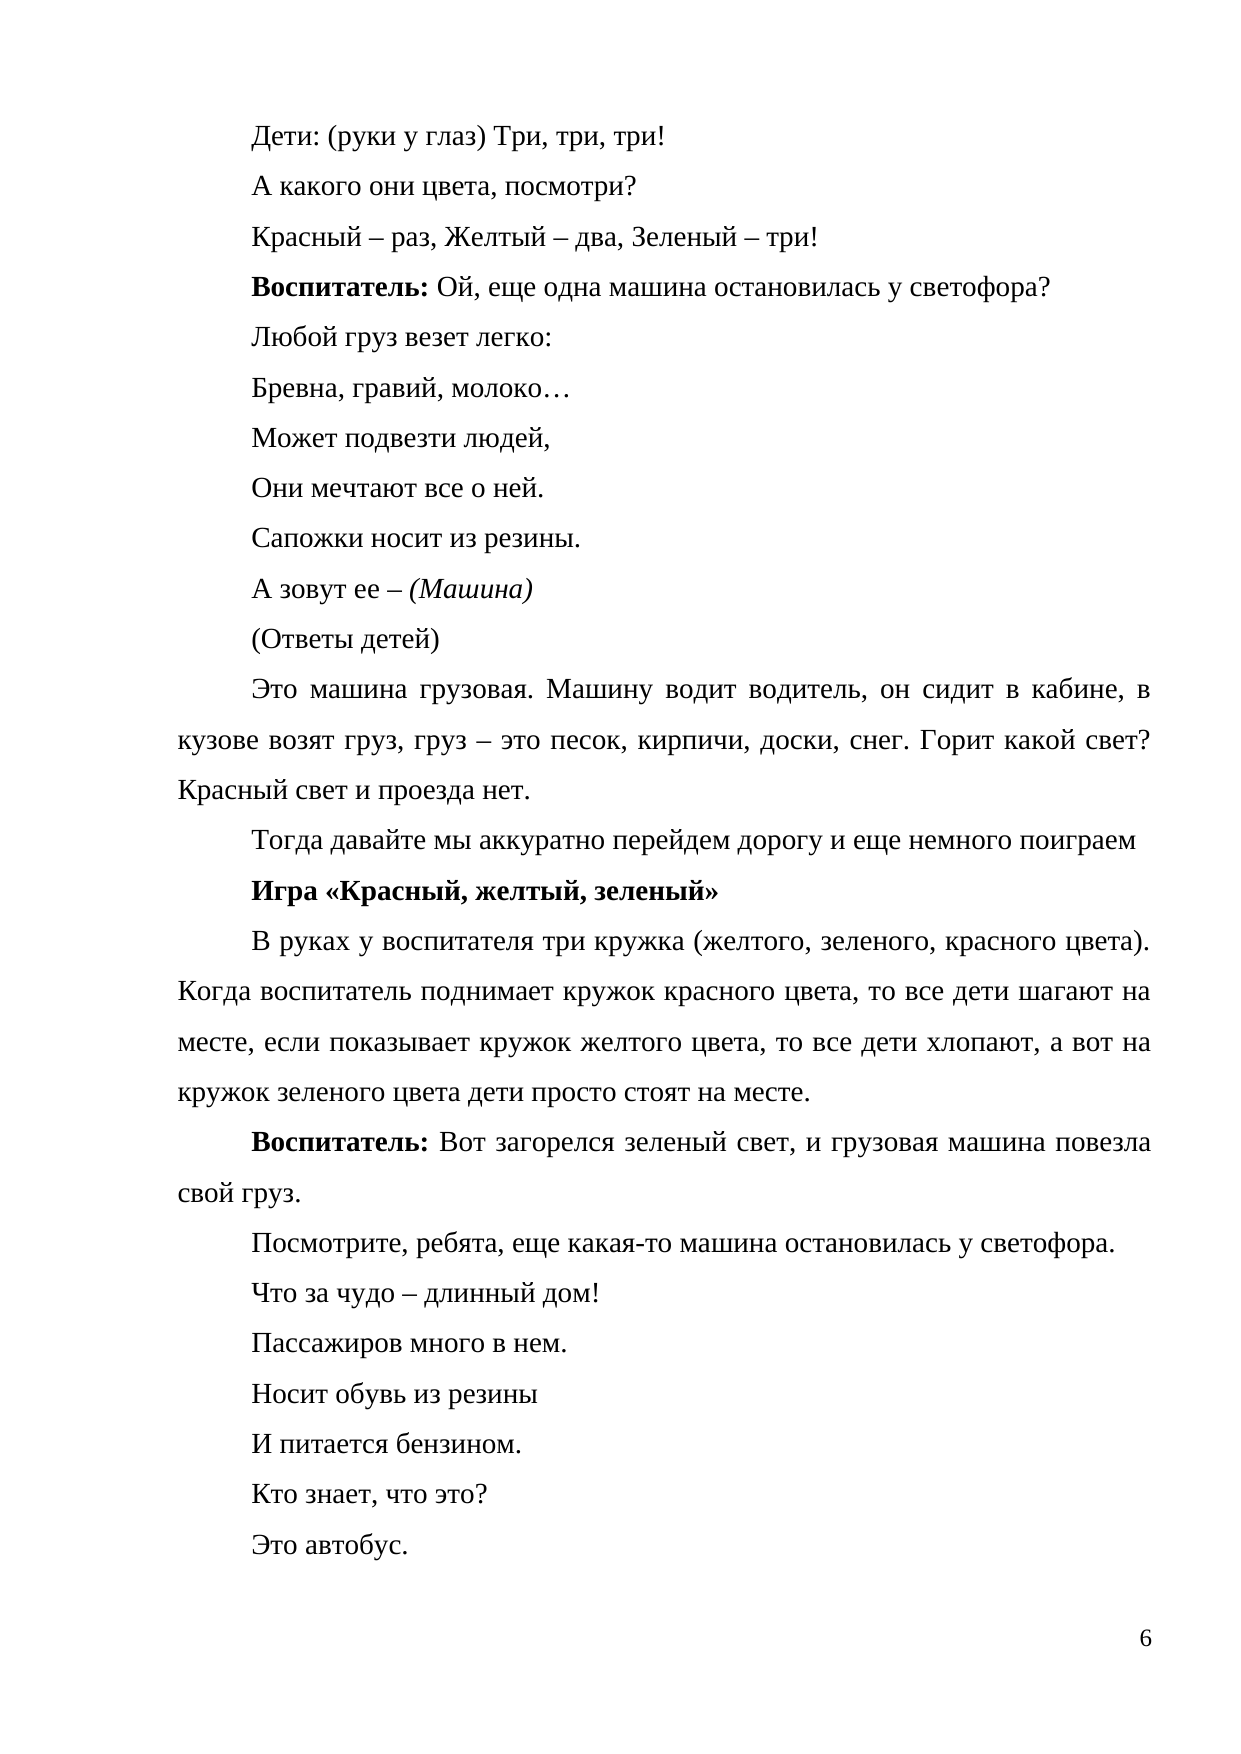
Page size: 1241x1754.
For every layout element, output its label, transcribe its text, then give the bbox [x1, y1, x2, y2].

text Бревна, гравий, молоко… [177, 370, 1152, 403]
text Они мечтают все о ней. [177, 470, 1152, 504]
text Любой груз везет легко: [177, 319, 1152, 353]
text Тогда давайте мы аккуратно перейдем дорогу и еще немного поиграем [177, 822, 1152, 856]
text Посмотрите, ребята, еще какая-то машина остановилась у светофора. [177, 1225, 1152, 1258]
text (Ответы детей) [177, 621, 1152, 655]
text И питается бензином. [177, 1426, 1152, 1460]
text Воспитатель: Ой, еще одна машина остановилась у светофора? [177, 269, 1152, 303]
text Сапожки носит из резины. [177, 521, 1152, 554]
text Это автобус. [177, 1527, 1152, 1560]
text Носит обувь из резины [177, 1376, 1152, 1409]
text А какого они цвета, посмотри? [177, 168, 1152, 202]
text Пассажиров много в нем. [177, 1326, 1152, 1359]
text Дети: (руки у глаз) Три, три, три! [177, 118, 1152, 152]
text Красный – раз, Желтый – два, Зеленый – три! [177, 219, 1152, 252]
text Может подвезти людей, [177, 420, 1152, 453]
text Что за чудо – длинный дом! [177, 1275, 1152, 1309]
text В руках у воспитателя три кружка (желтого, зеленого, красного цвета). Когда воспитатель поднимает кружок красного цвета, то все дети шагают на месте, если показывает кружок желтого цвета, то все дети хлопают, а вот на кружок зеленого цвета дети просто стоят на месте. [177, 923, 1152, 1108]
text Кто знает, что это? [177, 1477, 1152, 1510]
text А зовут ее – (Машина) [177, 571, 1152, 604]
text Игра «Красный, желтый, зеленый» [177, 873, 1152, 906]
text Воспитатель: Вот загорелся зеленый свет, и грузовая машина повезла свой груз. [177, 1124, 1152, 1208]
text Это машина грузовая. Машину водит водитель, он сидит в кабине, в кузове возят груз, груз – это песок, кирпичи, доски, снег. Горит какой свет? Красный свет и проезда нет. [177, 672, 1152, 806]
